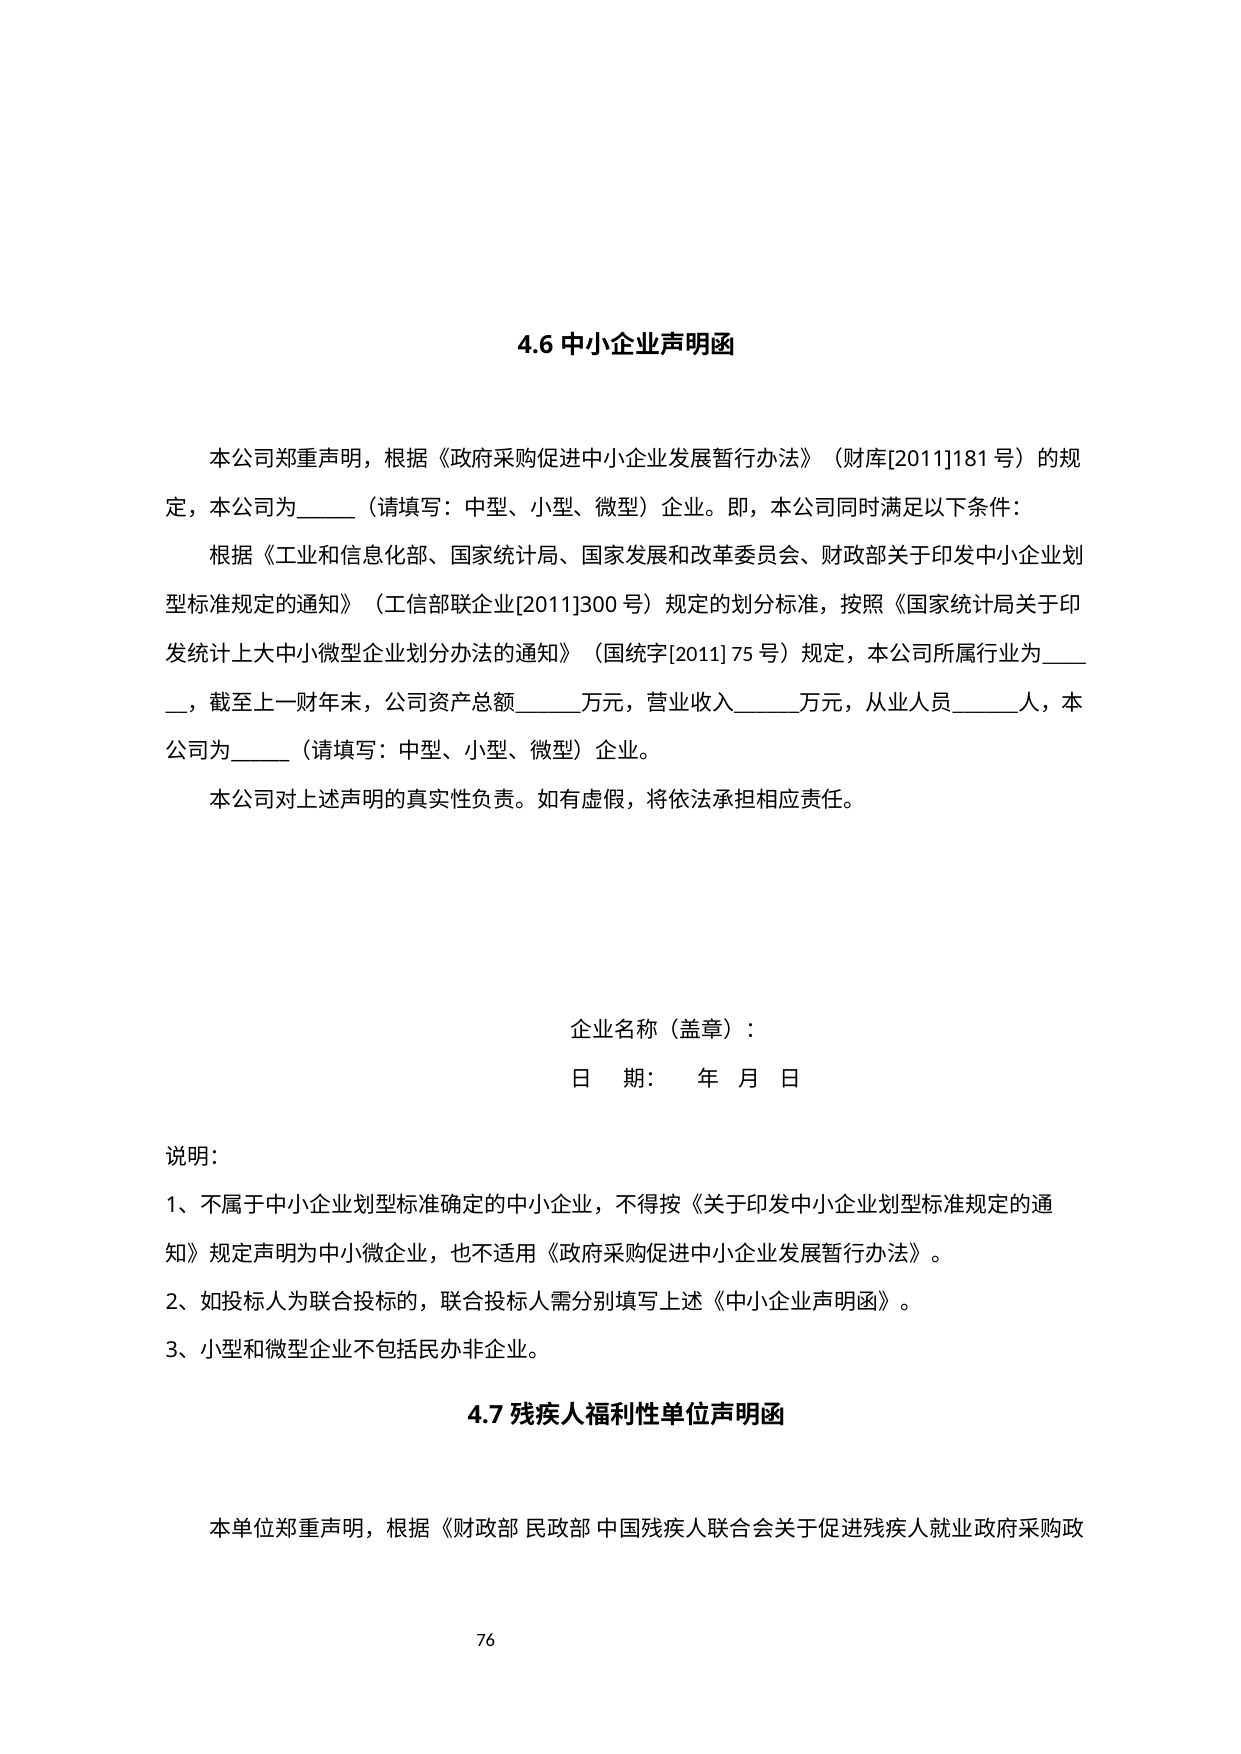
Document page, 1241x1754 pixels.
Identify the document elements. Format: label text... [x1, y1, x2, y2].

text 企业名称（盖章）： 日 期： 年 月 日 [570, 1012, 1087, 1093]
text 4.7 残疾人福利性单位声明函 [165, 1380, 1087, 1445]
text 本公司对上述声明的真实性负责。如有虚假，将依法承担相应责任。 [165, 781, 1087, 814]
text 2、如投标人为联合投标的，联合投标人需分别填写上述《中小企业声明函》。 [165, 1284, 1087, 1316]
text 4.6 中小企业声明函 [165, 310, 1087, 375]
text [165, 1511, 1087, 1543]
text 本公司郑重声明，根据《政府采购促进中小企业发展暂行办法》（财库[2011]181号）的规定，本公司为______（请填写：中型、小型、微型）企业。即，本公司同时满足以下条件： 根据《工业和信息化部、国家统计局、国家发展和改革委员会、财政部关于印发中小企业划型标准规定的通知》（工信部联企业[2011]300号）规定的划分标准，按照《国家统计局关于印发统计上大中小微型企业划分办法的通知》（国统字[2011] 75号）规定，本公司所属行业为______，截至上一财年末，公司资产总额______万元，营业收入______万元，从业人员______人，本公司为______（请填写：中型、小型、微型）企业。 [165, 441, 1087, 766]
text 说明： [165, 1138, 1087, 1171]
text 3、小型和微型企业不包括民办非企业。 [165, 1332, 1087, 1364]
text 1、不属于中小企业划型标准确定的中小企业，不得按《关于印发中小企业划型标准规定的通知》规定声明为中小微企业，也不适用《政府采购促进中小企业发展暂行办法》。 [165, 1187, 1087, 1268]
